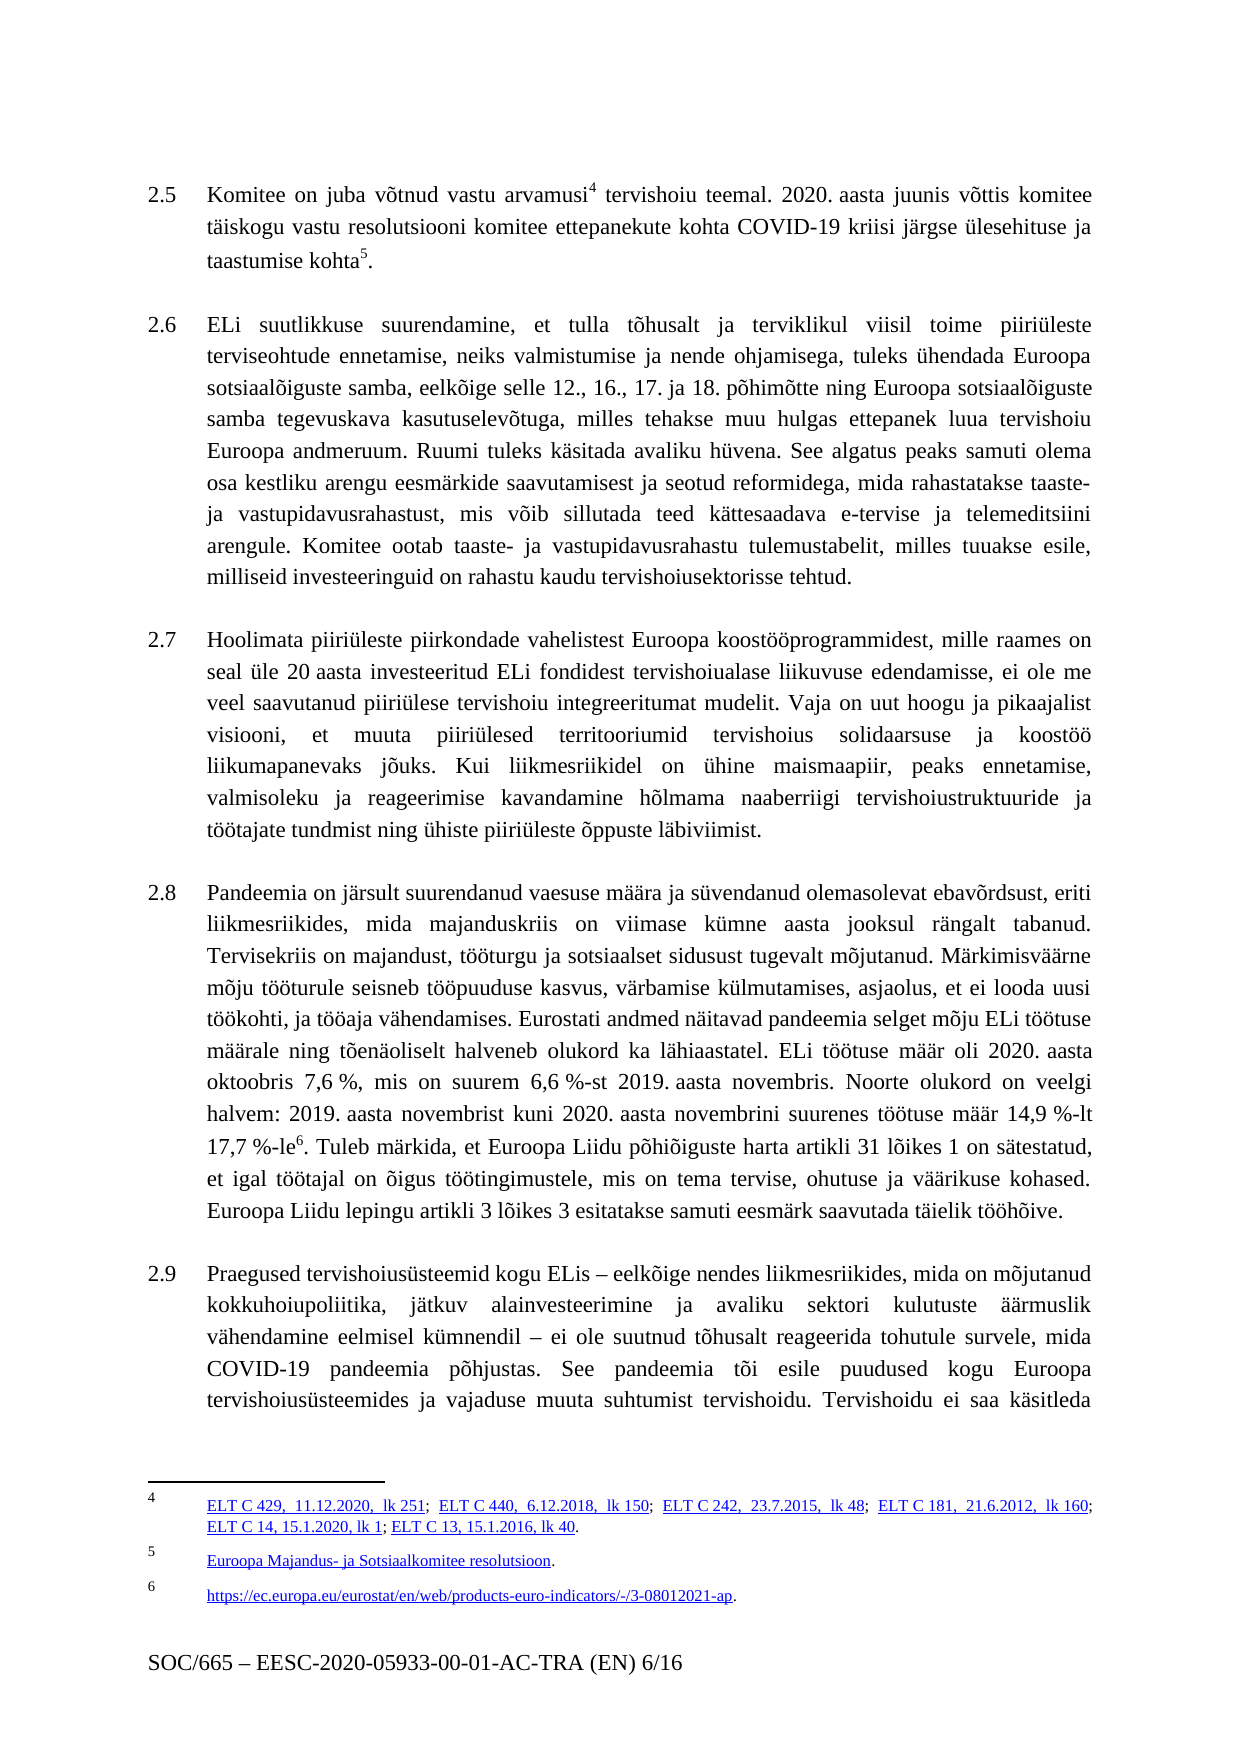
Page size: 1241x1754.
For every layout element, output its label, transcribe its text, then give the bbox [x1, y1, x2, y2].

subtitle ELi suutlikkuse suurendamine, et tulla tõhusalt ja terviklikul viisil toime piiriüleste terviseohtude ennetamise, neiks valmistumise ja nende ohjamisega, tuleks ühendada Euroopa sotsiaalõiguste samba, eelkõige selle 12., 16., 17. ja 18. põhimõtte ning Euroopa sotsiaalõiguste samba tegevuskava kasutuselevõtuga, milles tehakse muu hulgas ettepanek luua tervishoiu Euroopa andmeruum. Ruumi tuleks käsitada avaliku hüvena. See algatus peaks samuti olema osa kestliku arengu eesmärkide saavutamisest ja seotud reformidega, mida rahastatakse taaste- ja vastupidavusrahastust, mis võib sillutada teed kättesaadava e-tervise ja telemeditsiini arengule. Komitee ootab taaste- ja vastupidavusrahastu tulemustabelit, milles tuuakse esile, milliseid investeeringuid on rahastu kaudu tervishoiusektorisse tehtud. [148, 311, 1093, 589]
subtitle Komitee on juba võtnud vastu arvamusi tervishoiu teemal. 2020. aasta juunis võttis komitee täiskogu vastu resolutsiooni komitee ettepanekute kohta COVID-19 kriisi järgse ülesehituse ja taastumise kohta. [148, 179, 1093, 273]
subtitle Hoolimata piiriüleste piirkondade vahelistest Euroopa koostööprogrammidest, mille raames on seal üle 20 aasta investeeritud ELi fondidest tervishoiualase liikuvuse edendamisse, ei ole me veel saavutanud piiriülese tervishoiu integreeritumat mudelit. Vaja on uut hoogu ja pikaajalist visiooni, et muuta piiriülesed territooriumid tervishoius solidaarsuse ja koostöö liikumapanevaks jõuks. Kui liikmesriikidel on ühine maismaapiir, peaks ennetamise, valmisoleku ja reageerimise kavandamine hõlmama naaberriigi tervishoiustruktuuride ja töötajate tundmist ning ühiste piiriüleste õppuste läbiviimist. [148, 626, 1093, 842]
subtitle Pandeemia on järsult suurendanud vaesuse määra ja süvendanud olemasolevat ebavõrdsust, eriti liikmesriikides, mida majanduskriis on viimase kümne aasta jooksul rängalt tabanud. Tervisekriis on majandust, tööturgu ja sotsiaalset sidusust tugevalt mõjutanud. Märkimisväärne mõju tööturule seisneb tööpuuduse kasvus, värbamise külmutamises, asjaolus, et ei looda uusi töökohti, ja tööaja vähendamises. Eurostati andmed näitavad pandeemia selget mõju ELi töötuse määrale ning tõenäoliselt halveneb olukord ka lähiaastatel. ELi töötuse määr oli 2020. aasta oktoobris 7,6 %, mis on suurem 6,6 %-st 2019. aasta novembris. Noorte olukord on veelgi halvem: 2019. aasta novembrist kuni 2020. aasta novembrini suurenes töötuse määr 14,9 %-lt 17,7 %-le. Tuleb märkida, et Euroopa Liidu põhiõiguste harta artikli 31 lõikes 1 on sätestatud, et igal töötajal on õigus töötingimustele, mis on tema tervise, ohutuse ja väärikuse kohased. Euroopa Liidu lepingu artikli 3 lõikes 3 esitatakse samuti eesmärk saavutada täielik tööhõive. [148, 879, 1093, 1223]
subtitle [148, 1260, 1093, 1413]
